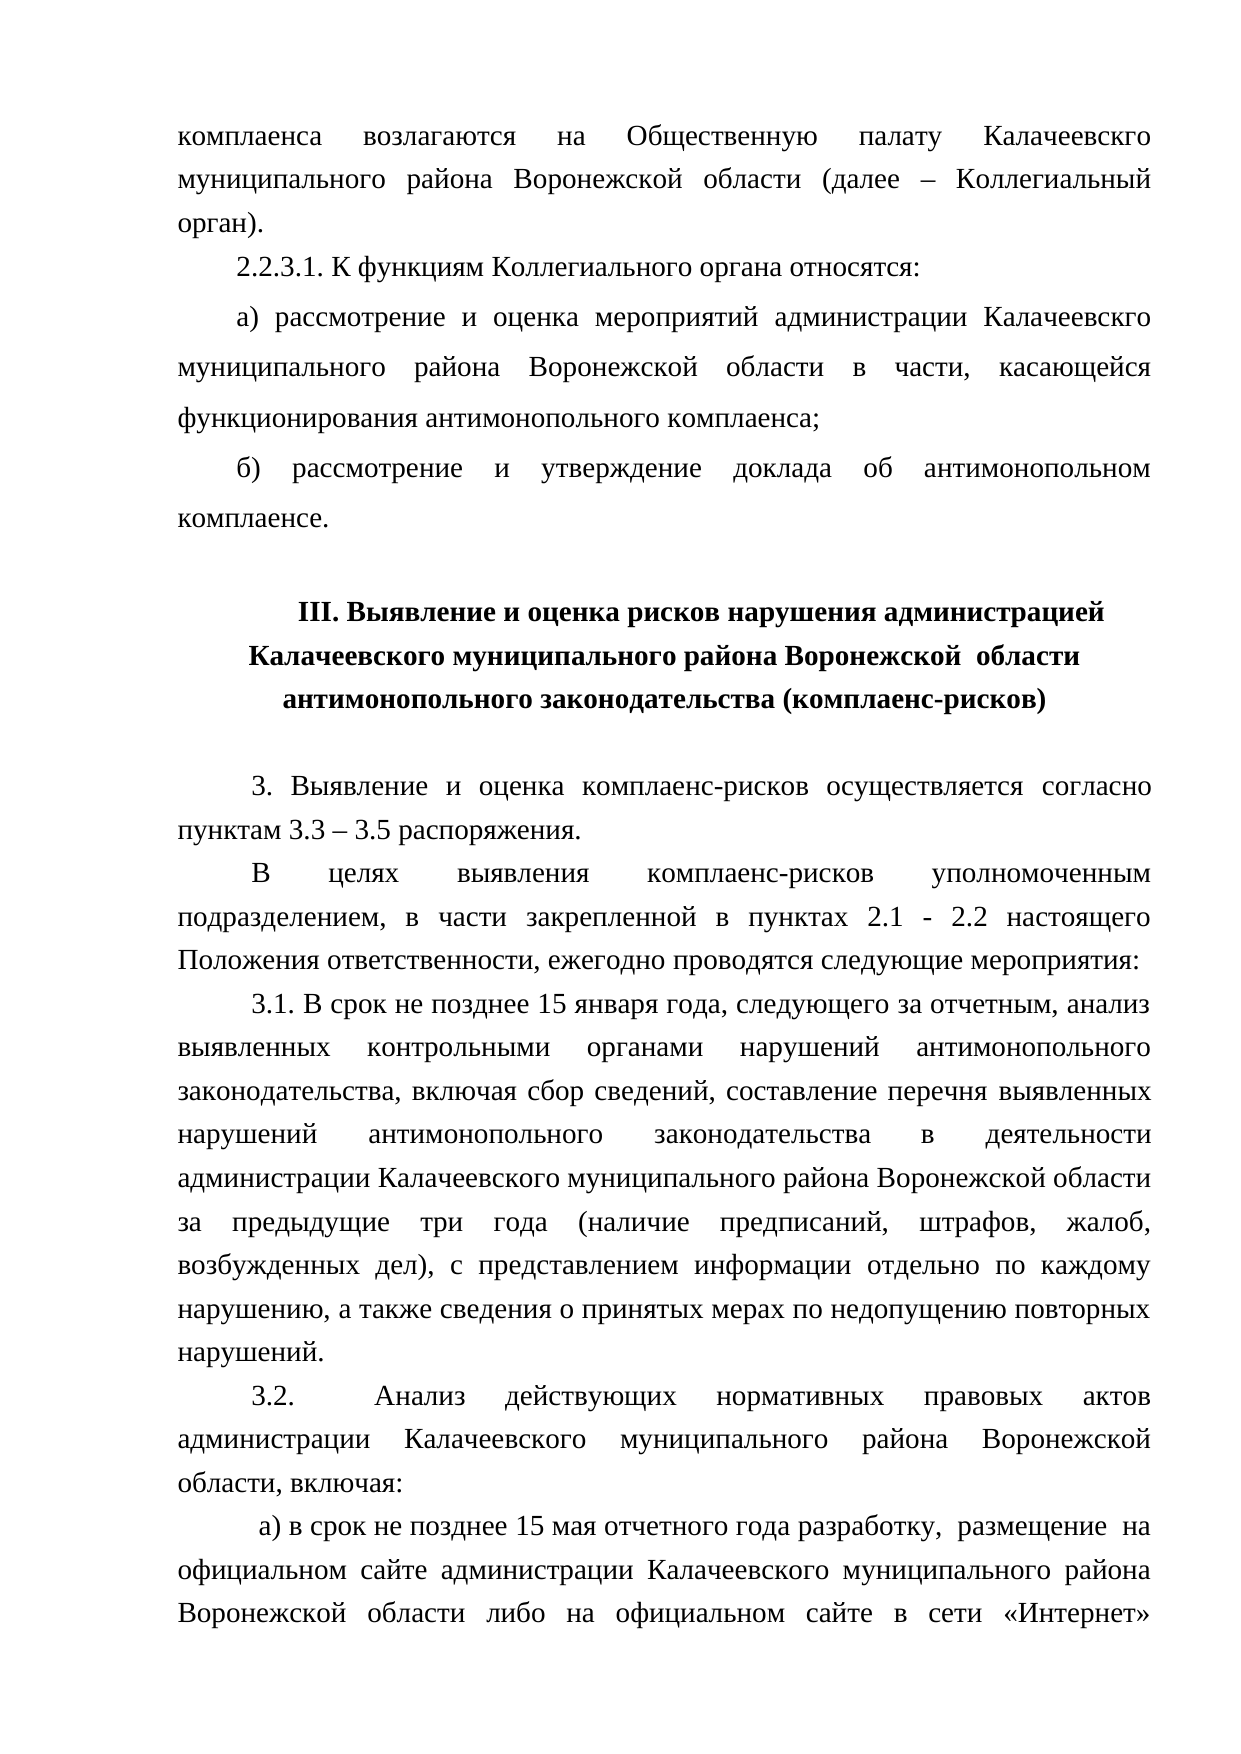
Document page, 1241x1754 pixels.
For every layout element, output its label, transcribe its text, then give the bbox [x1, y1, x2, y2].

text б) рассмотрение и утверждение доклада об антимонопольном комплаенсе. [177, 450, 1152, 534]
text а) рассмотрение и оценка мероприятий администрации Калачеевскго муниципального района Воронежской области в части, касающейся функционирования антимонопольного комплаенса; [177, 299, 1152, 433]
text 3. Выявление и оценка комплаенс-рисков осуществляется согласно пунктам 3.3 – 3.5 распоряжения. [177, 768, 1152, 845]
text 2.2.3.1. К функциям Коллегиального органа относятся: [177, 249, 1152, 282]
text В целях выявления комплаенс-рисков уполномоченным подразделением, в части закрепленной в пунктах 2.1 - 2.2 настоящего Положения ответственности, ежегодно проводятся следующие мероприятия: [177, 855, 1152, 976]
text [177, 1508, 1152, 1629]
text 3.1. В срок не позднее 15 января года, следующего за отчетным, анализ выявленных контрольными органами нарушений антимонопольного законодательства, включая сбор сведений, составление перечня выявленных нарушений антимонопольного законодательства в деятельности администрации Калачеевского муниципального района Воронежской области за предыдущие три года (наличие предписаний, штрафов, жалоб, возбужденных дел), с представлением информации отдельно по каждому нарушению, а также сведения о принятых мерах по недопущению повторных нарушений. [177, 986, 1152, 1368]
text III. Выявление и оценка рисков нарушения администрацией Калачеевского муниципального района Воронежской области антимонопольного законодательства (комплаенс-рисков) [177, 594, 1152, 715]
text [177, 118, 1152, 239]
text 3.2. Анализ действующих нормативных правовых актов администрации Калачеевского муниципального района Воронежской области, включая: [177, 1378, 1152, 1498]
